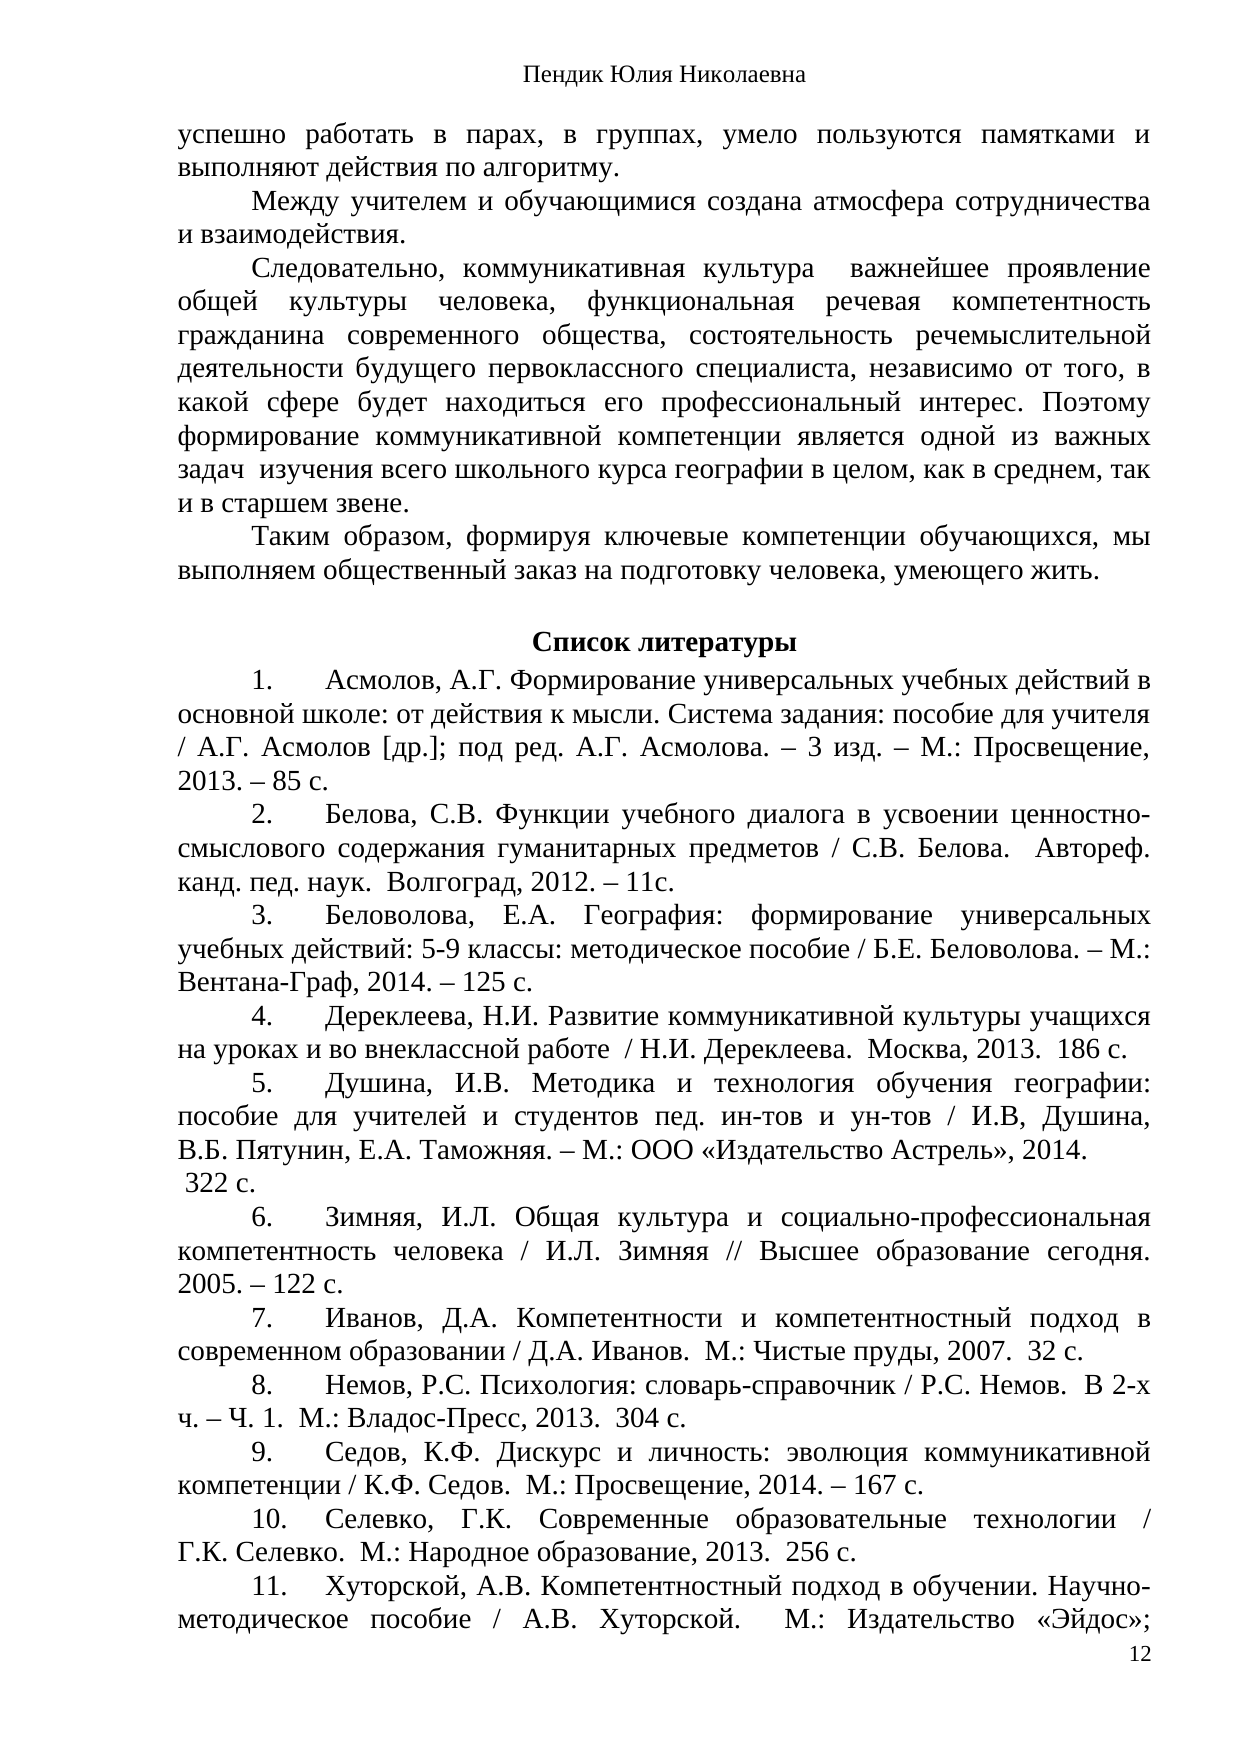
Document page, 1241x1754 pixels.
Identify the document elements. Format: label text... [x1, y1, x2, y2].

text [177, 116, 1152, 183]
list Беловолова, Е.А. География: формирование универсальных учебных действий: 5-9 классы: методическое пособие / Б.Е. Беловолова. – М.: Вентана-Граф, 2014. – 125 с. [177, 897, 1152, 998]
list Белова, С.В. Функции учебного диалога в усвоении ценностно-смыслового содержания гуманитарных предметов / С.В. Белова. Автореф. канд. пед. наук. Волгоград, 2012. – 11с. [177, 797, 1152, 897]
list Немов, Р.С. Психология: словарь-справочник / Р.С. Немов. В 2-х ч. – Ч. 1. М.: Владос-Пресс, 2013. 304 с. [177, 1367, 1152, 1434]
text Между учителем и обучающимися создана атмосфера сотрудничества и взаимодействия. [177, 183, 1152, 250]
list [177, 1568, 1152, 1635]
list Седов, К.Ф. Дискурс и личность: эволюция коммуникативной компетенции / К.Ф. Седов. М.: Просвещение, 2014. – 167 с. [177, 1434, 1152, 1501]
text Таким образом, формируя ключевые компетенции обучающихся, мы выполняем общественный заказ на подготовку человека, умеющего жить. [177, 518, 1152, 585]
text Список литературы [177, 624, 1152, 657]
list Асмолов, А.Г. Формирование универсальных учебных действий в основной школе: от действия к мысли. Система задания: пособие для учителя / А.Г. Асмолов [др.]; под ред. А.Г. Асмолова. – 3 изд. – М.: Просвещение, 2013. – 85 с. [177, 662, 1152, 797]
text 322 с. [177, 1166, 1152, 1199]
list Иванов, Д.А. Компетентности и компетентностный подход в современном образовании / Д.А. Иванов. М.: Чистые пруды, 2007. 32 с. [177, 1300, 1152, 1367]
list Зимняя, И.Л. Общая культура и социально-профессиональная компетентность человека / И.Л. Зимняя // Высшее образование сегодня. 2005. – 122 с. [177, 1199, 1152, 1300]
list Дереклеева, Н.И. Развитие коммуникативной культуры учащихся на уроках и во внеклассной работе / Н.И. Дереклеева. Москва, 2013. 186 с. [177, 998, 1152, 1065]
text Следовательно, коммуникативная культура важнейшее проявление общей культуры человека, функциональная речевая компетентность гражданина современного общества, состоятельность речемыслительной деятельности будущего первоклассного специалиста, независимо от того, в какой сфере будет находиться его профессиональный интерес. Поэтому формирование коммуникативной компетенции является одной из важных задач изучения всего школьного курса географии в целом, как в среднем, так и в старшем звене. [177, 250, 1152, 518]
list Селевко, Г.К. Современные образовательные технологии / Г.К. Селевко. М.: Народное образование, 2013. 256 с. [177, 1501, 1152, 1568]
list Душина, И.В. Методика и технология обучения географии: пособие для учителей и студентов пед. ин-тов и ун-тов / И.В, Душина, В.Б. Пятунин, Е.А. Таможняя. – М.: ООО «Издательство Астрель», 2014. [177, 1065, 1152, 1166]
